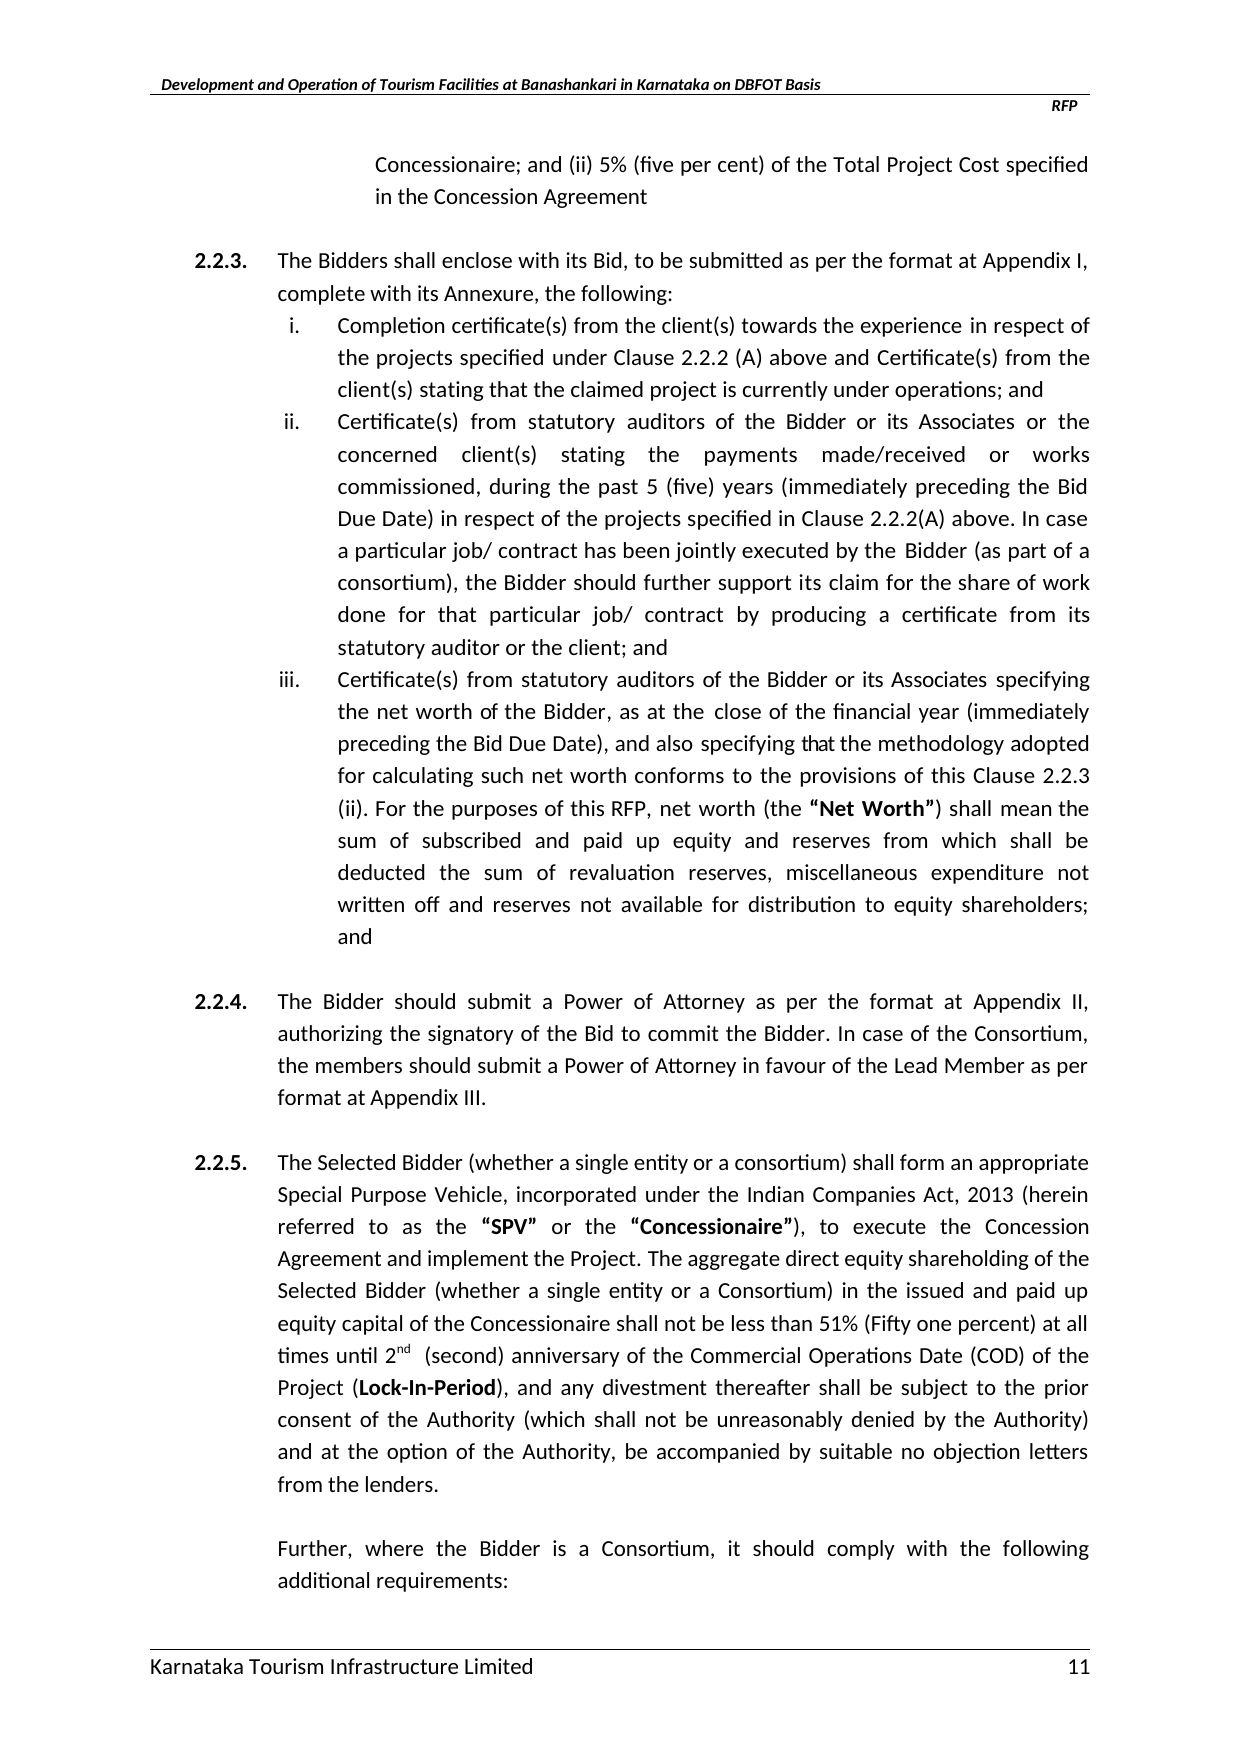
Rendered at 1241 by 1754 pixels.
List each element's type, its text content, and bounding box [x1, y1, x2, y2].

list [337, 150, 1090, 210]
list Completion certificate(s) from the client(s) towards the experience in respect of the projects specified under Clause 2.2.2 (A) above and Certificate(s) from the client(s) stating that the claimed project is currently under operations; and [300, 311, 1090, 403]
list The Bidder should submit a Power of Attorney as per the format at Appendix II, authorizing the signatory of the Bid to commit the Bidder. In case of the Consortium, the members should submit a Power of Attorney in favour of the Lead Member as per format at Appendix III. [194, 987, 1090, 1111]
list Certificate(s) from statutory auditors of the Bidder or its Associates or the concerned client(s) stating the payments made/received or works commissioned, during the past 5 (five) years (immediately preceding the Bid Due Date) in respect of the projects specified in Clause 2.2.2(A) above. In case a particular job/ contract has been jointly executed by the Bidder (as part of a consortium), the Bidder should further support its claim for the share of work done for that particular job/ contract by producing a certificate from its statutory auditor or the client; and [300, 407, 1090, 661]
list Further, where the Bidder is a Consortium, it should comply with the following additional requirements: [277, 1534, 1090, 1594]
list The Selected Bidder (whether a single entity or a consortium) shall form an appropriate Special Purpose Vehicle, incorporated under the Indian Companies Act, 2013 (herein referred to as the “SPV” or the “Concessionaire”), to execute the Concession Agreement and implement the Project. The aggregate direct equity shareholding of the Selected Bidder (whether a single entity or a Consortium) in the issued and paid up equity capital of the Concessionaire shall not be less than 51% (Fifty one percent) at all times until 2nd (second) anniversary of the Commercial Operations Date (COD) of the Project (Lock-In-Period), and any divestment thereafter shall be subject to the prior consent of the Authority (which shall not be unreasonably denied by the Authority) and at the option of the Authority, be accompanied by suitable no objection letters from the lenders. [194, 1148, 1090, 1498]
list Certificate(s) from statutory auditors of the Bidder or its Associates specifying the net worth of the Bidder, as at the close of the financial year (immediately preceding the Bid Due Date), and also specifying that the methodology adopted for calculating such net worth conforms to the provisions of this Clause 2.2.3 (ii). For the purposes of this RFP, net worth (the “Net Worth”) shall mean the sum of subscribed and paid up equity and reserves from which shall be deducted the sum of revaluation reserves, miscellaneous expenditure not written off and reserves not available for distribution to equity shareholders; and [300, 665, 1090, 951]
list The Bidders shall enclose with its Bid, to be submitted as per the format at Appendix I, complete with its Annexure, the following: [194, 247, 1090, 307]
